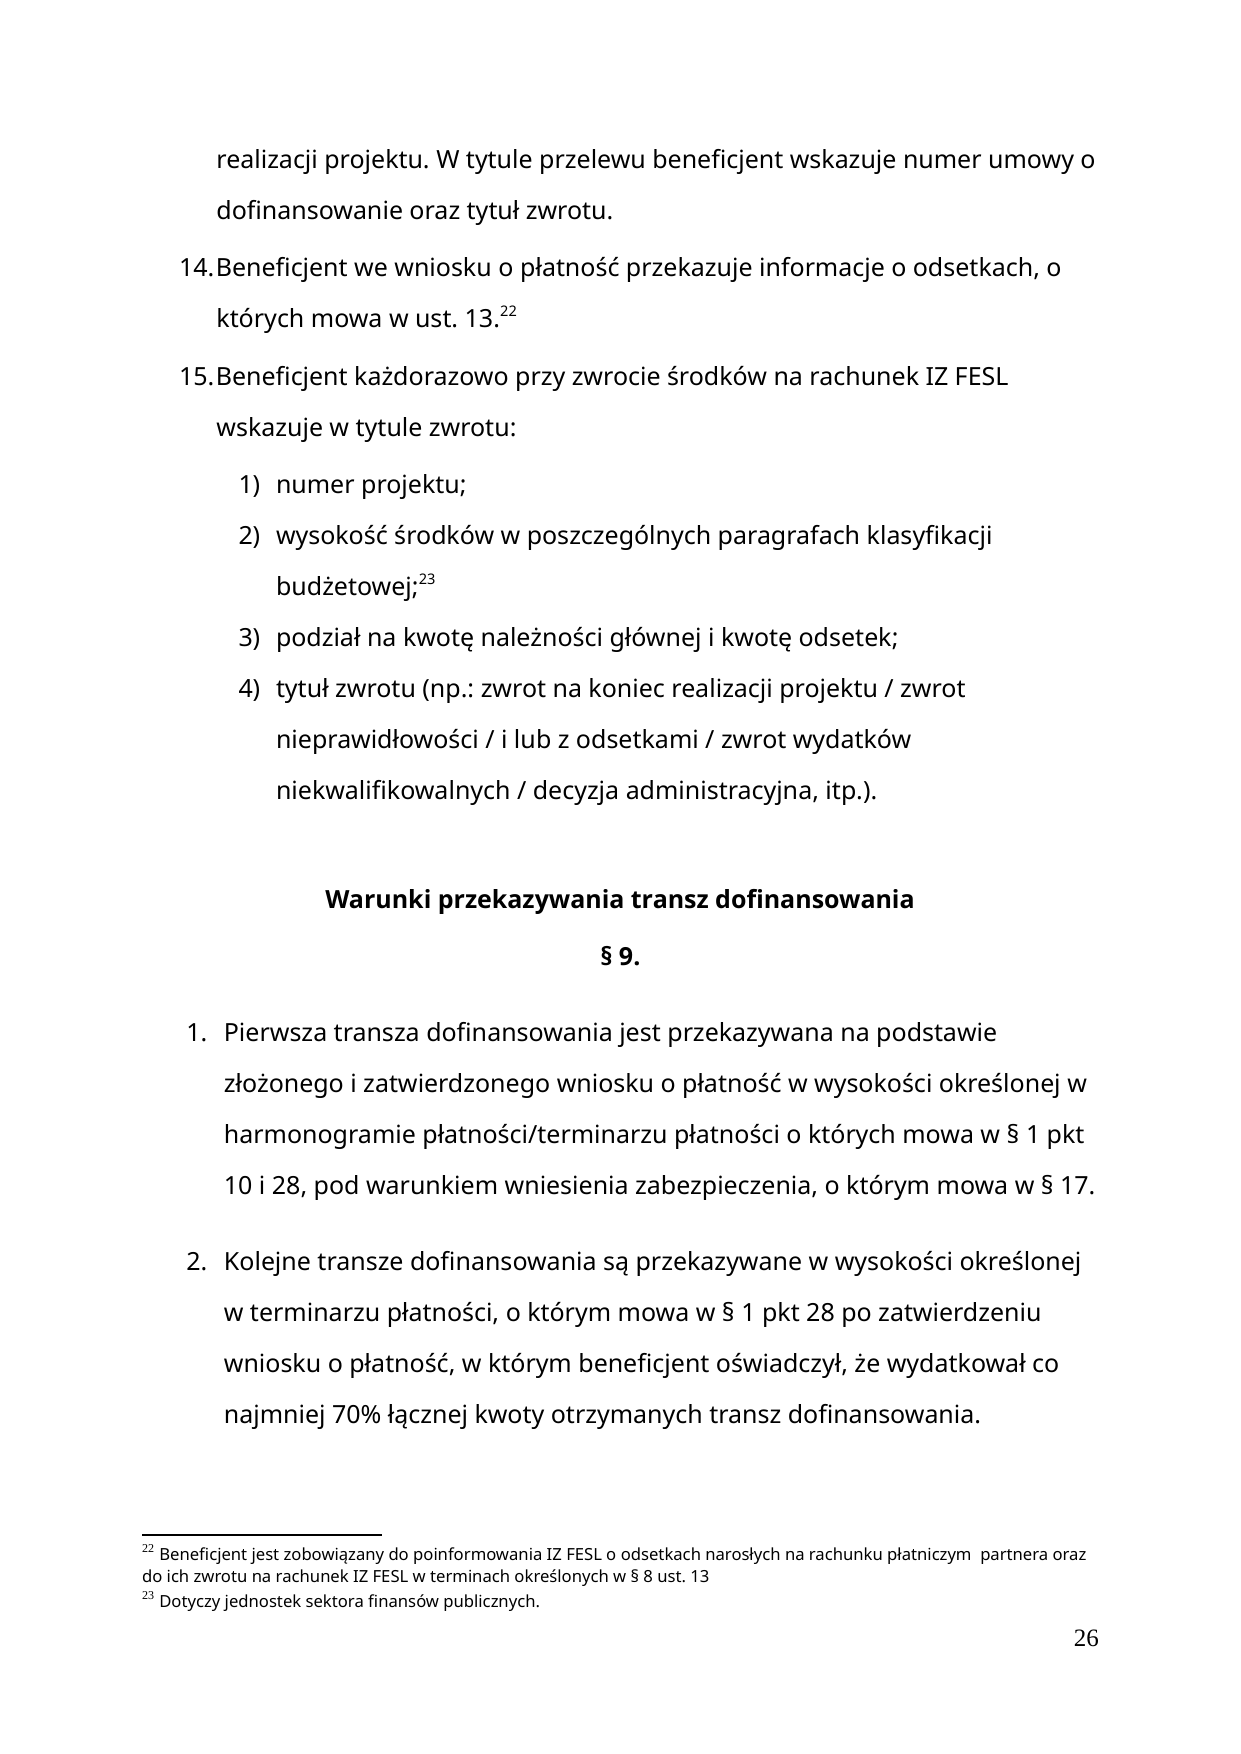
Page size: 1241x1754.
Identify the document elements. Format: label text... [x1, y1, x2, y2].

list Pierwsza transza dofinansowania jest przekazywana na podstawie złożonego i zatwierdzonego wniosku o płatność w wysokości określonej w harmonogramie płatności/terminarzu płatności o których mowa w § 1 pkt 10 i 28, pod warunkiem wniesienia zabezpieczenia, o którym mowa w § 17. [186, 1015, 1098, 1202]
list Beneficjent każdorazowo przy zwrocie środków na rachunek IZ FESL wskazuje w tytule zwrotu: [179, 358, 1098, 443]
text § 9. [142, 939, 1098, 973]
list Beneficjent we wniosku o płatność przekazuje informacje o odsetkach, o których mowa w ust. 13. [179, 250, 1098, 335]
list podział na kwotę należności głównej i kwotę odsetek; [238, 620, 1098, 654]
list numer projektu; [238, 467, 1098, 501]
list wysokość środków w poszczególnych paragrafach klasyfikacji budżetowej; [238, 518, 1098, 603]
list Kolejne transze dofinansowania są przekazywane w wysokości określonej w terminarzu płatności, o którym mowa w § 1 pkt 28 po zatwierdzeniu wniosku o płatność, w którym beneficjent oświadczył, że wydatkował co najmniej 70% łącznej kwoty otrzymanych transz dofinansowania. [186, 1244, 1098, 1431]
text Warunki przekazywania transz dofinansowania [142, 881, 1098, 915]
list tytuł zwrotu (np.: zwrot na koniec realizacji projektu / zwrot nieprawidłowości / i lub z odsetkami / zwrot wydatków niekwalifikowalnych / decyzja administracyjna, itp.). [238, 671, 1098, 807]
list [179, 142, 1098, 227]
